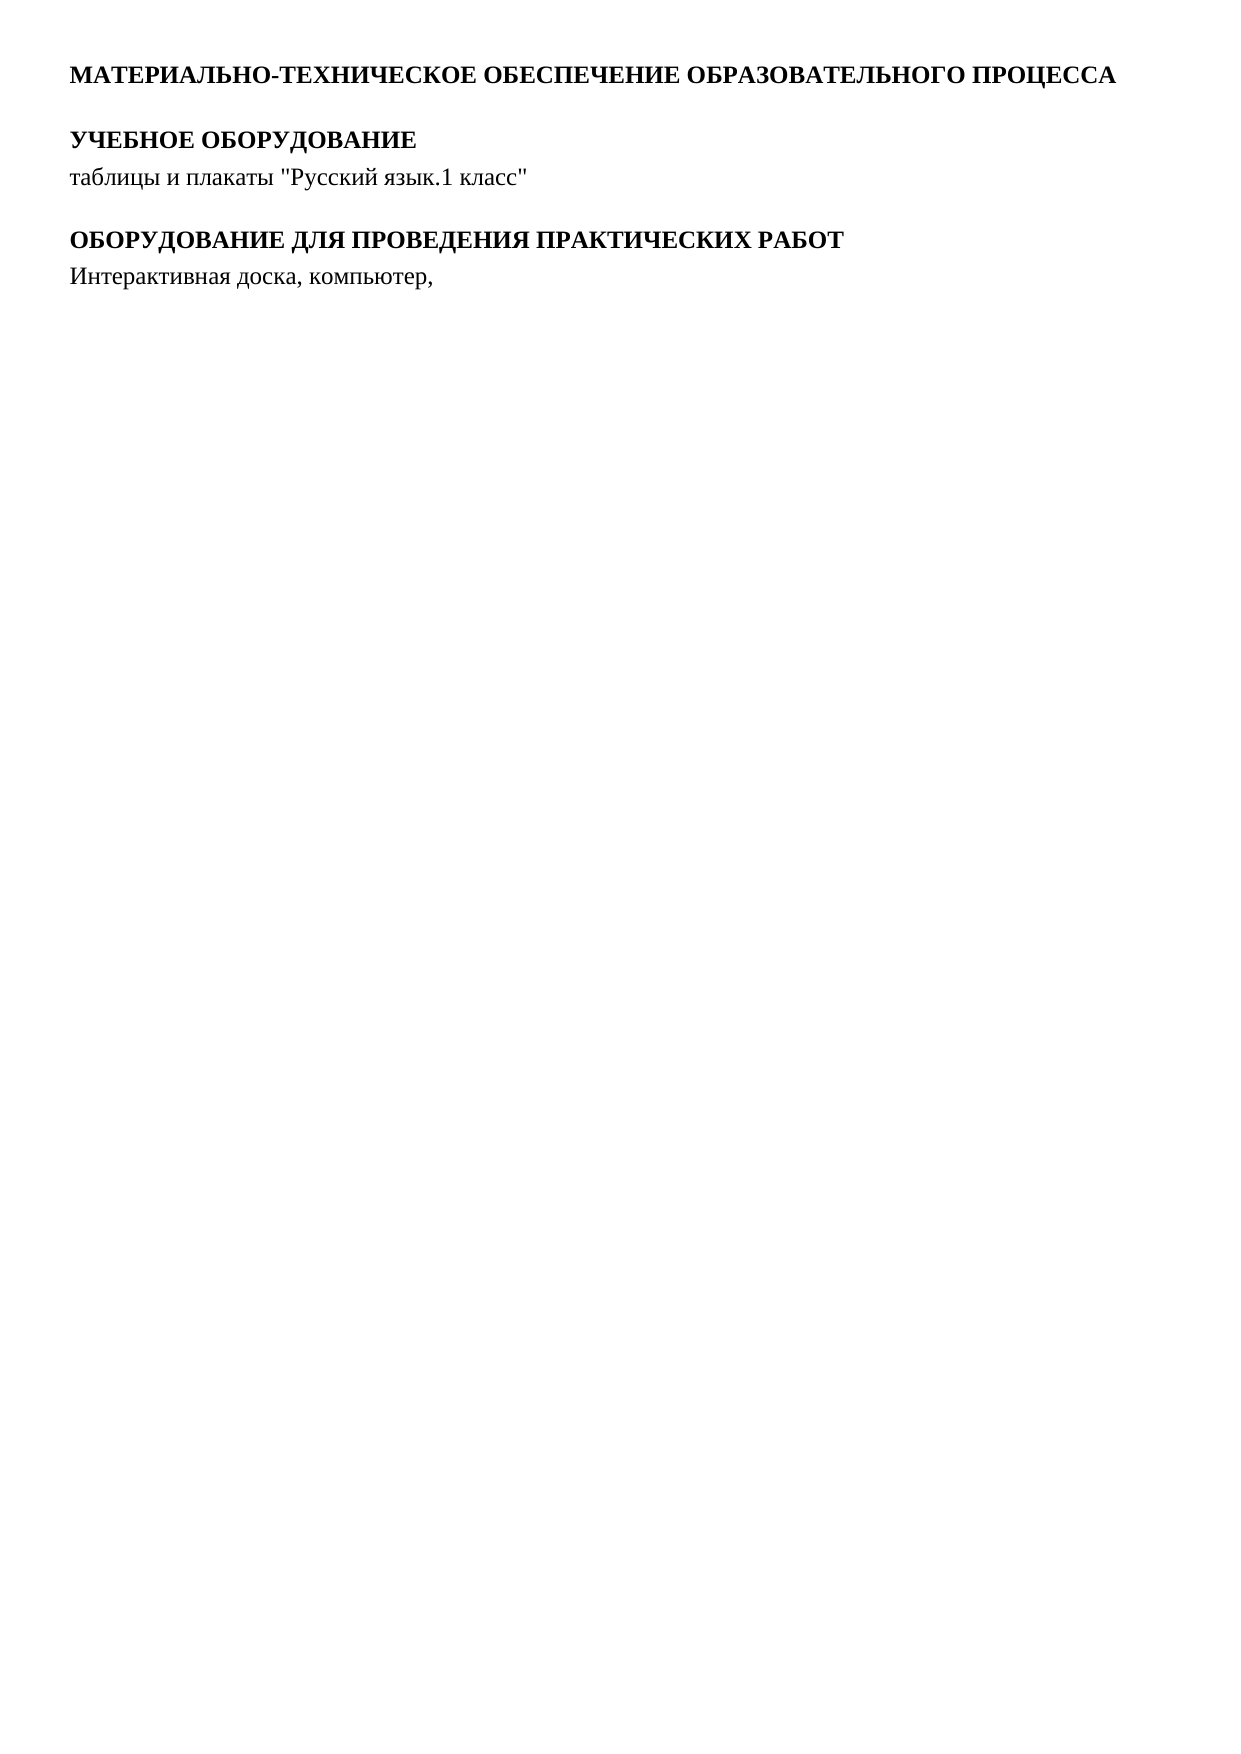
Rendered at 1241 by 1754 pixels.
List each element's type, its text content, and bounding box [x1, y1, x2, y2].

text МАТЕРИАЛЬНО-ТЕХНИЧЕСКОЕ ОБЕСПЕЧЕНИЕ ОБРАЗОВАТЕЛЬНОГО ПРОЦЕССА [69, 62, 1172, 89]
text ОБОРУДОВАНИЕ ДЛЯ ПРОВЕДЕНИЯ ПРАКТИЧЕСКИХ РАБОТ Интерактивная доска, компьютер, [69, 225, 857, 290]
text УЧЕБНОЕ ОБОРУДОВАНИЕ таблицы и плакаты "Русский язык.1 класс" [69, 125, 542, 190]
